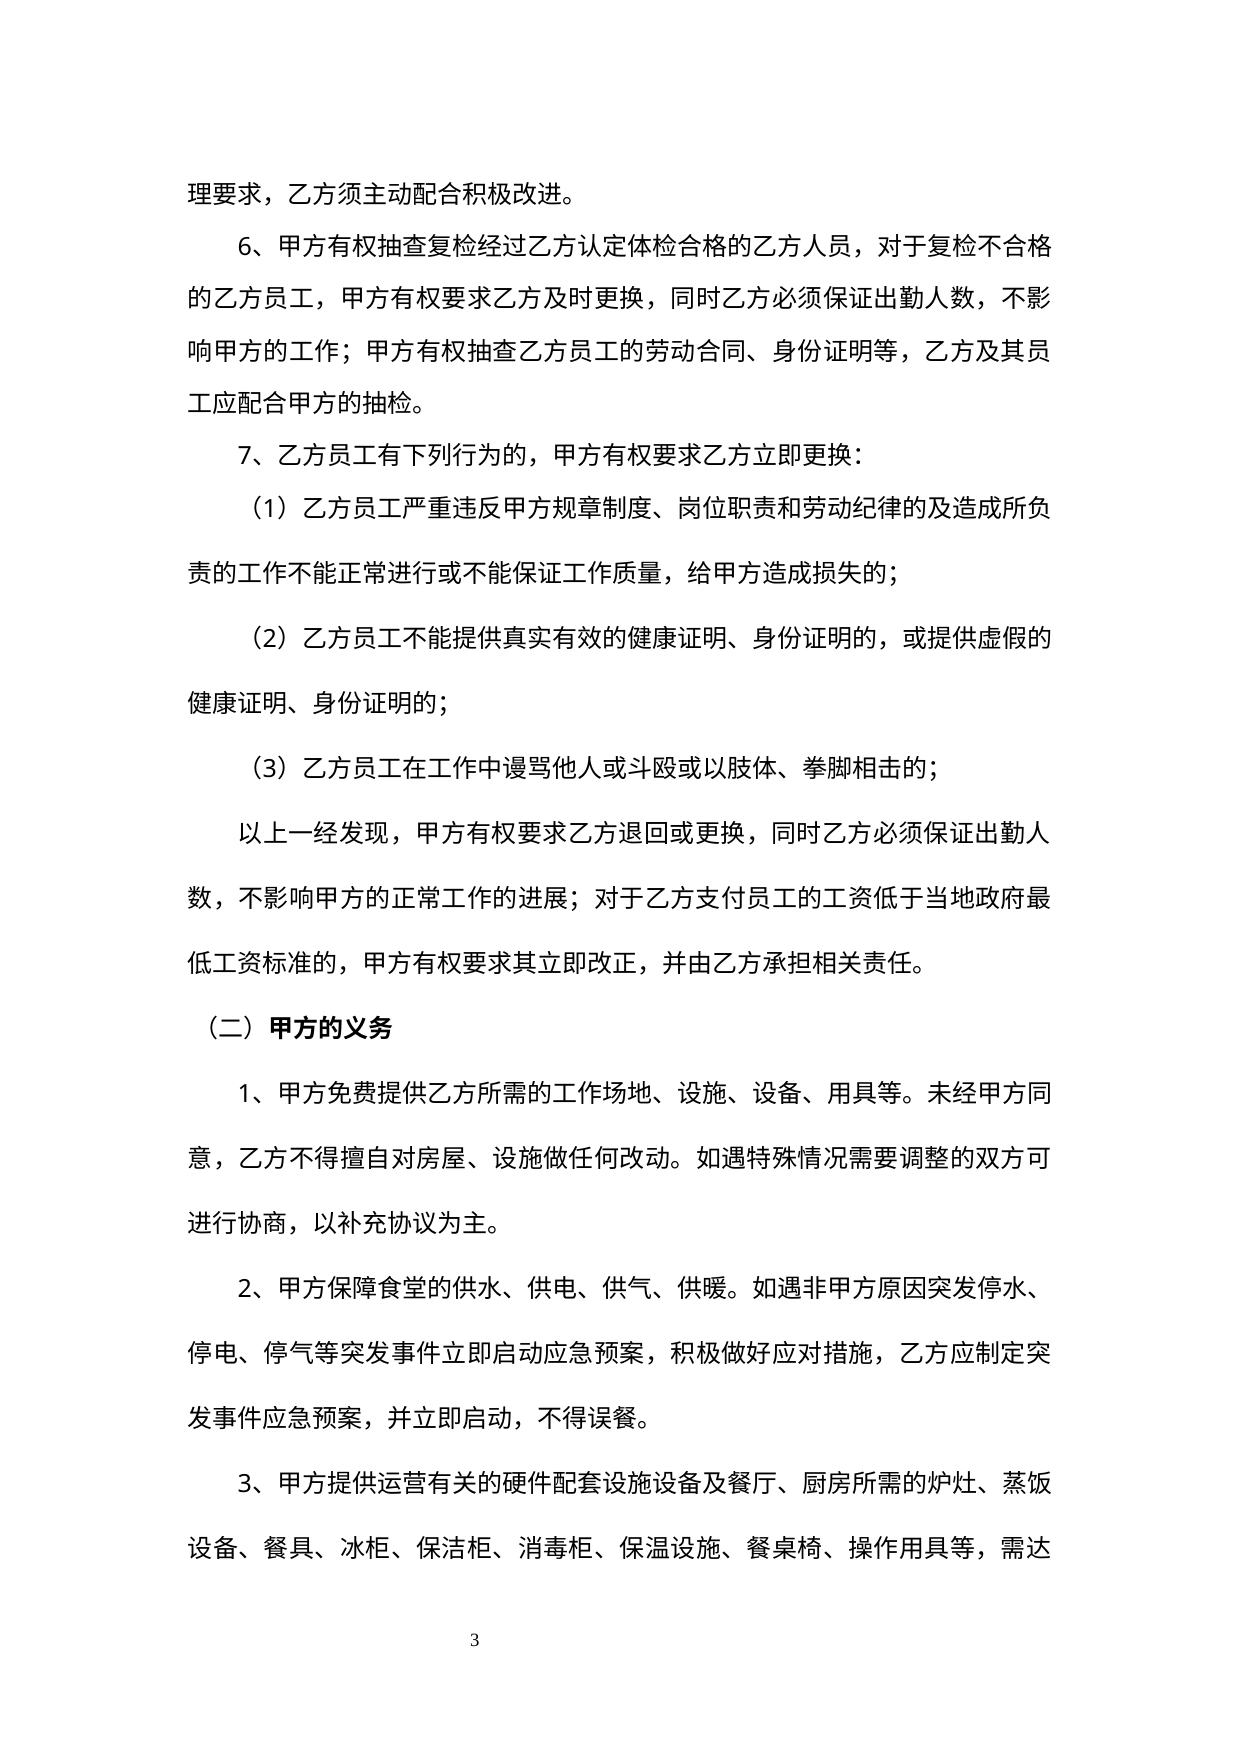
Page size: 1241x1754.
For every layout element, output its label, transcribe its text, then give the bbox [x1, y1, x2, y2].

text （3）乙方员工在工作中谩骂他人或斗殴或以肢体、拳脚相击的； [187, 734, 1053, 799]
text 以上一经发现，甲方有权要求乙方退回或更换，同时乙方必须保证出勤人数，不影响甲方的正常工作的进展；对于乙方支付员工的工资低于当地政府最低工资标准的，甲方有权要求其立即改正，并由乙方承担相关责任。 [187, 799, 1053, 994]
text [187, 162, 1053, 214]
text （2）乙方员工不能提供真实有效的健康证明、身份证明的，或提供虚假的健康证明、身份证明的； [187, 604, 1053, 734]
text 2、甲方保障食堂的供水、供电、供气、供暖。如遇非甲方原因突发停水、停电、停气等突发事件立即启动应急预案，积极做好应对措施，乙方应制定突发事件应急预案，并立即启动，不得误餐。 [187, 1254, 1053, 1449]
text 7、乙方员工有下列行为的，甲方有权要求乙方立即更换： [187, 422, 1053, 474]
text （二）甲方的义务 [194, 994, 1053, 1059]
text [187, 1449, 1053, 1579]
text 1、甲方免费提供乙方所需的工作场地、设施、设备、用具等。未经甲方同意，乙方不得擅自对房屋、设施做任何改动。如遇特殊情况需要调整的双方可进行协商，以补充协议为主。 [187, 1059, 1053, 1254]
text （1）乙方员工严重违反甲方规章制度、岗位职责和劳动纪律的及造成所负责的工作不能正常进行或不能保证工作质量，给甲方造成损失的； [187, 474, 1053, 604]
text 6、甲方有权抽查复检经过乙方认定体检合格的乙方人员，对于复检不合格的乙方员工，甲方有权要求乙方及时更换，同时乙方必须保证出勤人数，不影响甲方的工作；甲方有权抽查乙方员工的劳动合同、身份证明等，乙方及其员工应配合甲方的抽检。 [187, 214, 1053, 422]
